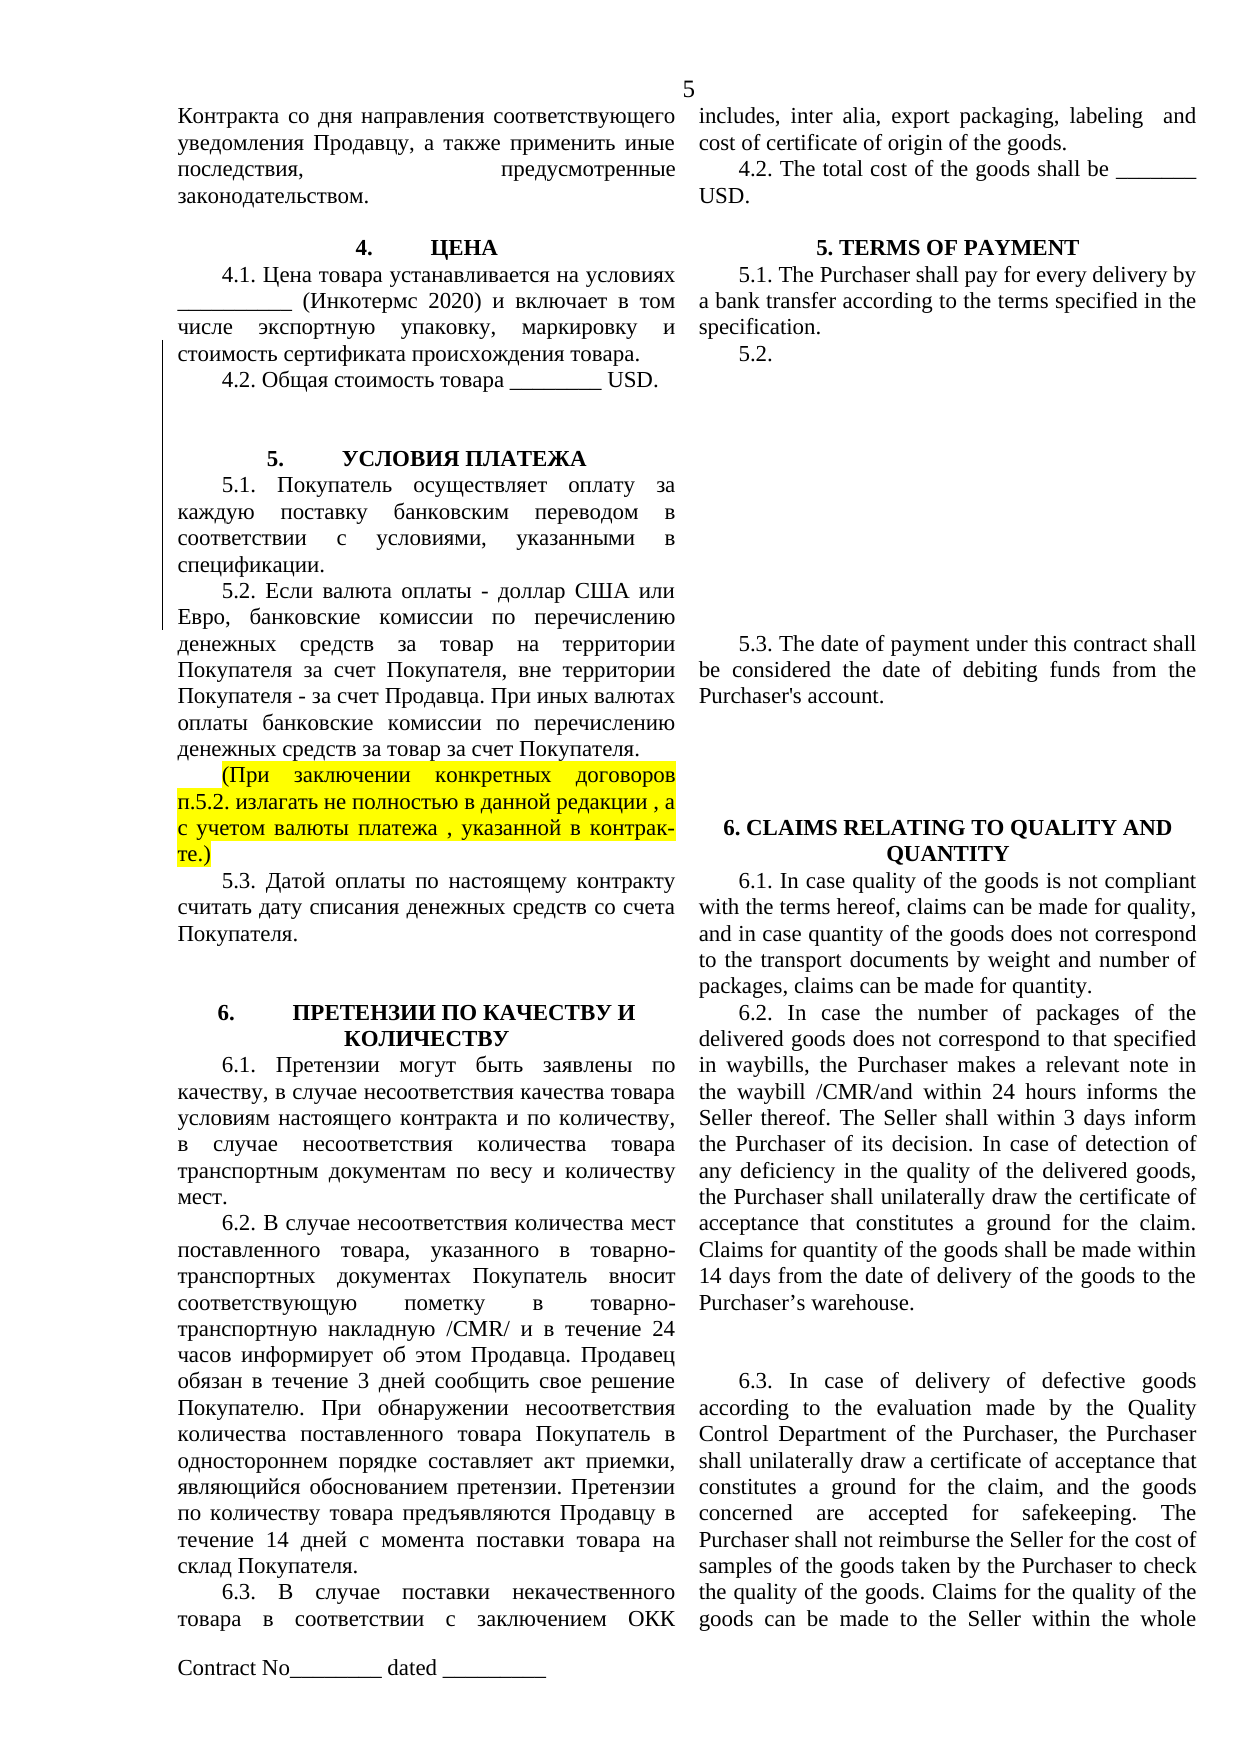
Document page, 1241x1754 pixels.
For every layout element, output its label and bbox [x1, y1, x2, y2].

table_cell [166, 103, 687, 1631]
table_cell [687, 103, 1208, 1631]
